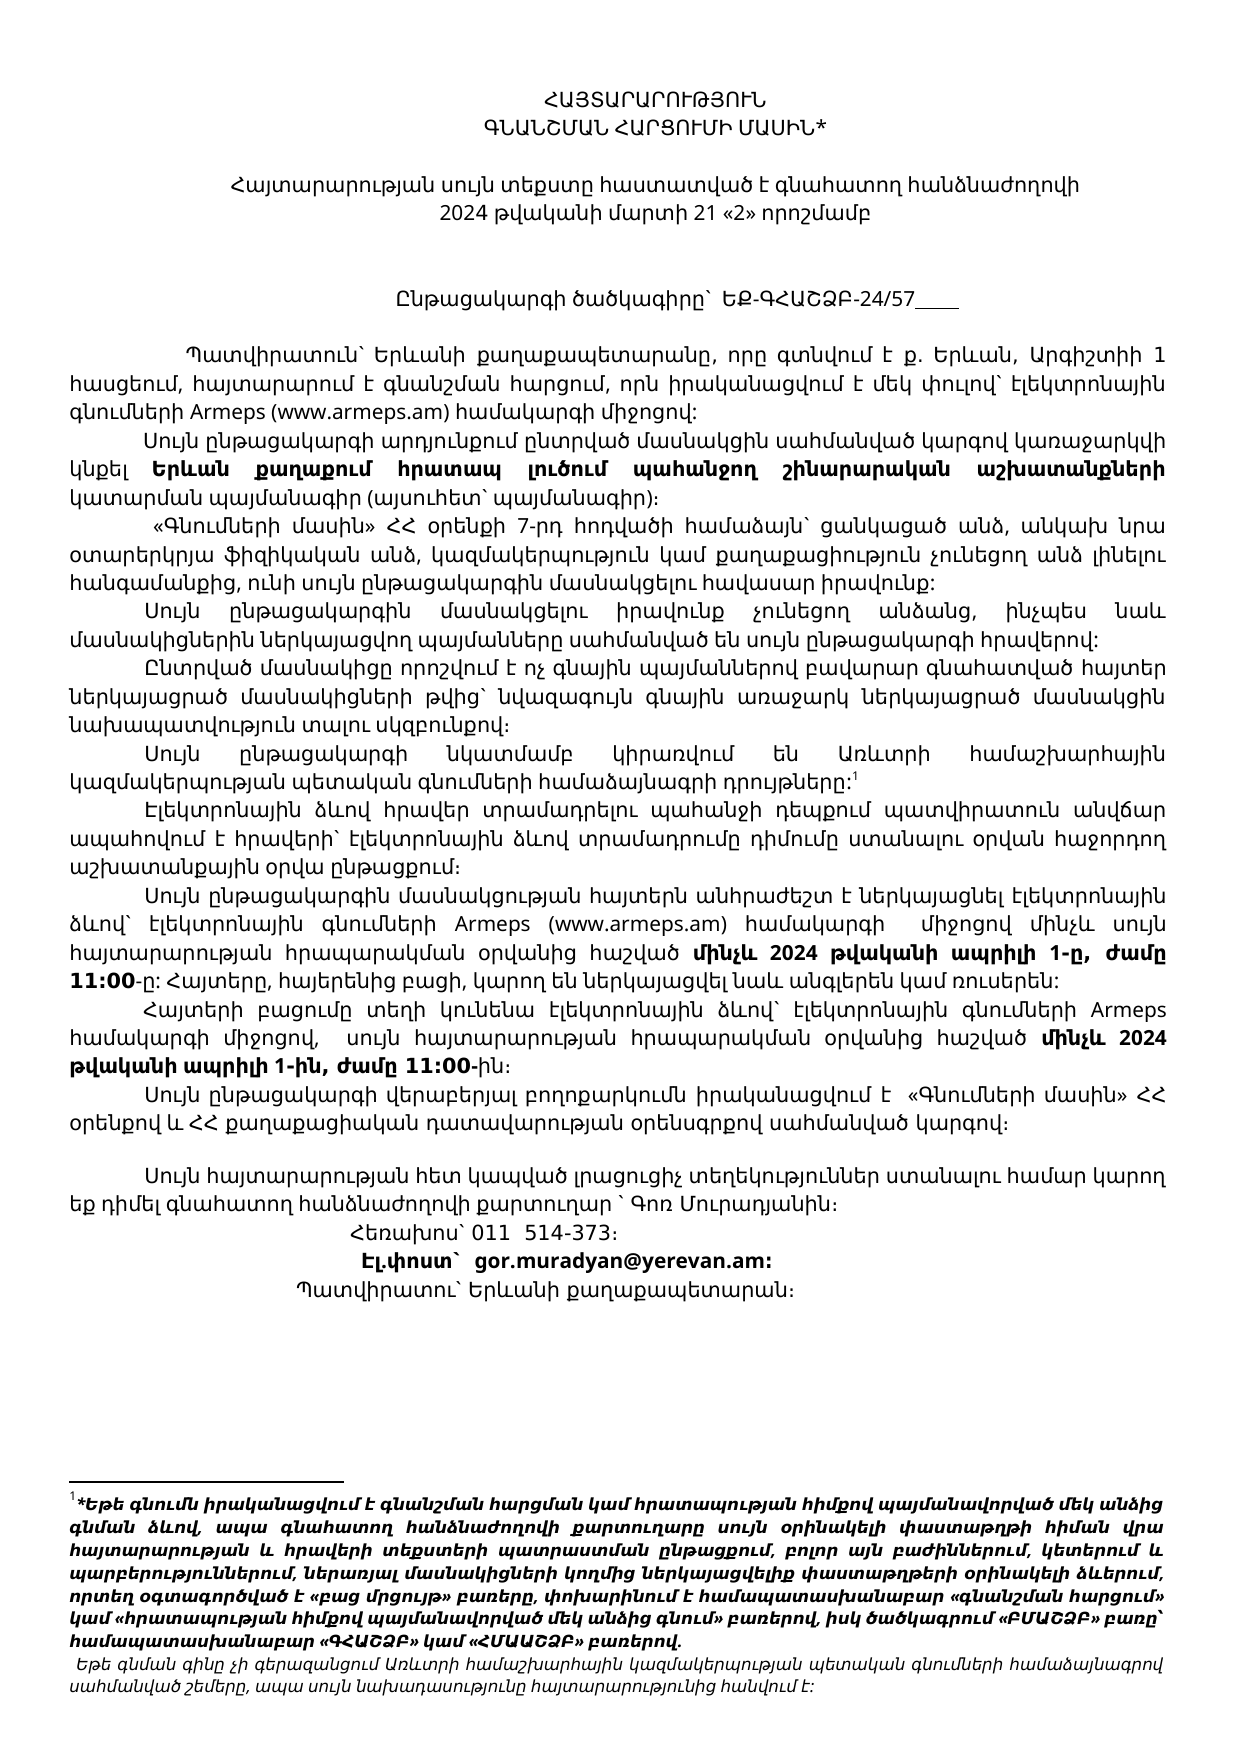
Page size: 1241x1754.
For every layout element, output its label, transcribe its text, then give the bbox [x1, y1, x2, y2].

text Սույն ընթացակարգին մասնակցելու իրավունք չունեցող անձանց, ինչպես նաև մասնակիցներին ներկայացվող պայմանները սահմանված են սույն ընթացակարգի հրավերով: [69, 597, 1167, 653]
text Հայտերի բացումը տեղի կունենա էլեկտրոնային ձևով` էլեկտրոնային գնումների Armeps համակարգի միջոցով, սույն հայտարարության հրապարակման օրվանից հաշված մինչև 2024 թվականի ապրիլի 1-ին, ժամը 11:00-ին։ [69, 995, 1167, 1080]
text Սույն ընթացակարգի վերաբերյալ բողոքարկումն իրականացվում է «Գնումների մասին» ՀՀ օրենքով և ՀՀ քաղաքացիական դատավարության օրենսգրքով սահմանված կարգով։ [69, 1080, 1167, 1137]
text Էլ.փոստ` gor.muradyan@yerevan.am։ [69, 1246, 1167, 1275]
text Սույն հայտարարության հետ կապված լրացուցիչ տեղեկություններ ստանալու համար կարող եք դիմել գնահատող հանձնաժողովի քարտուղար ` Գոռ Մուրադյանին։ [69, 1161, 1167, 1218]
text Պատվիրատուն` Երևանի քաղաքապետարանը, որը գտնվում է ք. Երևան, Արգիշտիի 1 հասցեում, հայտարարում է գնանշման հարցում, որն իրականացվում է մեկ փուլով` էլեկտրոնային գնումների Armeps (www.armeps.am) համակարգի միջոցով: [69, 341, 1167, 426]
text Հեռախոս` 011 514-373։ [69, 1218, 1167, 1246]
text 2024 թվականի մարտի 21 «2» որոշմամբ [69, 198, 1167, 227]
text Սույն ընթացակարգին մասնակցության հայտերն անհրաժեշտ է ներկայացնել էլեկտրոնային ձևով` էլեկտրոնային գնումների Armeps (www.armeps.am) համակարգի միջոցով մինչև սույն հայտարարության հրապարակման օրվանից հաշված մինչև 2024 թվականի ապրիլի 1-ը, ժամը 11:00-ը: Հայտերը, հայերենից բացի, կարող են ներկայացվել նաև անգլերեն կամ ռուսերեն: [69, 881, 1167, 995]
text Էլեկտրոնային ձևով հրավեր տրամադրելու պահանջի դեպքում պատվիրատուն անվճար ապահովում է հրավերի` էլեկտրոնային ձևով տրամադրումը դիմումը ստանալու օրվան հաջորդող աշխատանքային օրվա ընթացքում։ [69, 796, 1167, 881]
text Ընթացակարգի ծածկագիրը` ԵՔ-ԳՀԱՇՁԲ-24/57 [69, 284, 1167, 312]
text Սույն ընթացակարգի արդյունքում ընտրված մասնակցին սահմանված կարգով կառաջարկվի կնքել Երևան քաղաքում հրատապ լուծում պահանջող շինարարական աշխատանքների կատարման պայմանագիր (այսուհետ` պայմանագիր)։ [69, 426, 1167, 511]
text ՀԱՅՏԱՐԱՐՈՒԹՅՈՒՆ [69, 85, 1167, 113]
text Սույն ընթացակարգի նկատմամբ կիրառվում են Առևտրի համաշխարհային կազմակերպության պետական գնումների համաձայնագրի դրույթները: [69, 739, 1167, 796]
text Պատվիրատու` Երևանի քաղաքապետարան։ [69, 1275, 1167, 1303]
text ԳՆԱՆՇՄԱՆ ՀԱՐՑՈՒՄԻ ՄԱՍԻՆ* [69, 113, 1167, 142]
text Ընտրված մասնակիցը որոշվում է ոչ գնային պայմաններով բավարար գնահատված հայտեր ներկայացրած մասնակիցների թվից` նվազագույն գնային առաջարկ ներկայացրած մասնակցին նախապատվություն տալու սկզբունքով։ [69, 653, 1167, 739]
text Հայտարարության սույն տեքստը հաստատված է գնահատող հանձնաժողովի [69, 170, 1167, 198]
text «Գնումների մասին» ՀՀ օրենքի 7-րդ հոդվածի համաձայն` ցանկացած անձ, անկախ նրա օտարերկրյա ֆիզիկական անձ, կազմակերպություն կամ քաղաքացիություն չունեցող անձ լինելու հանգամանքից, ունի սույն ընթացակարգին մասնակցելու հավասար իրավունք: [69, 511, 1167, 597]
